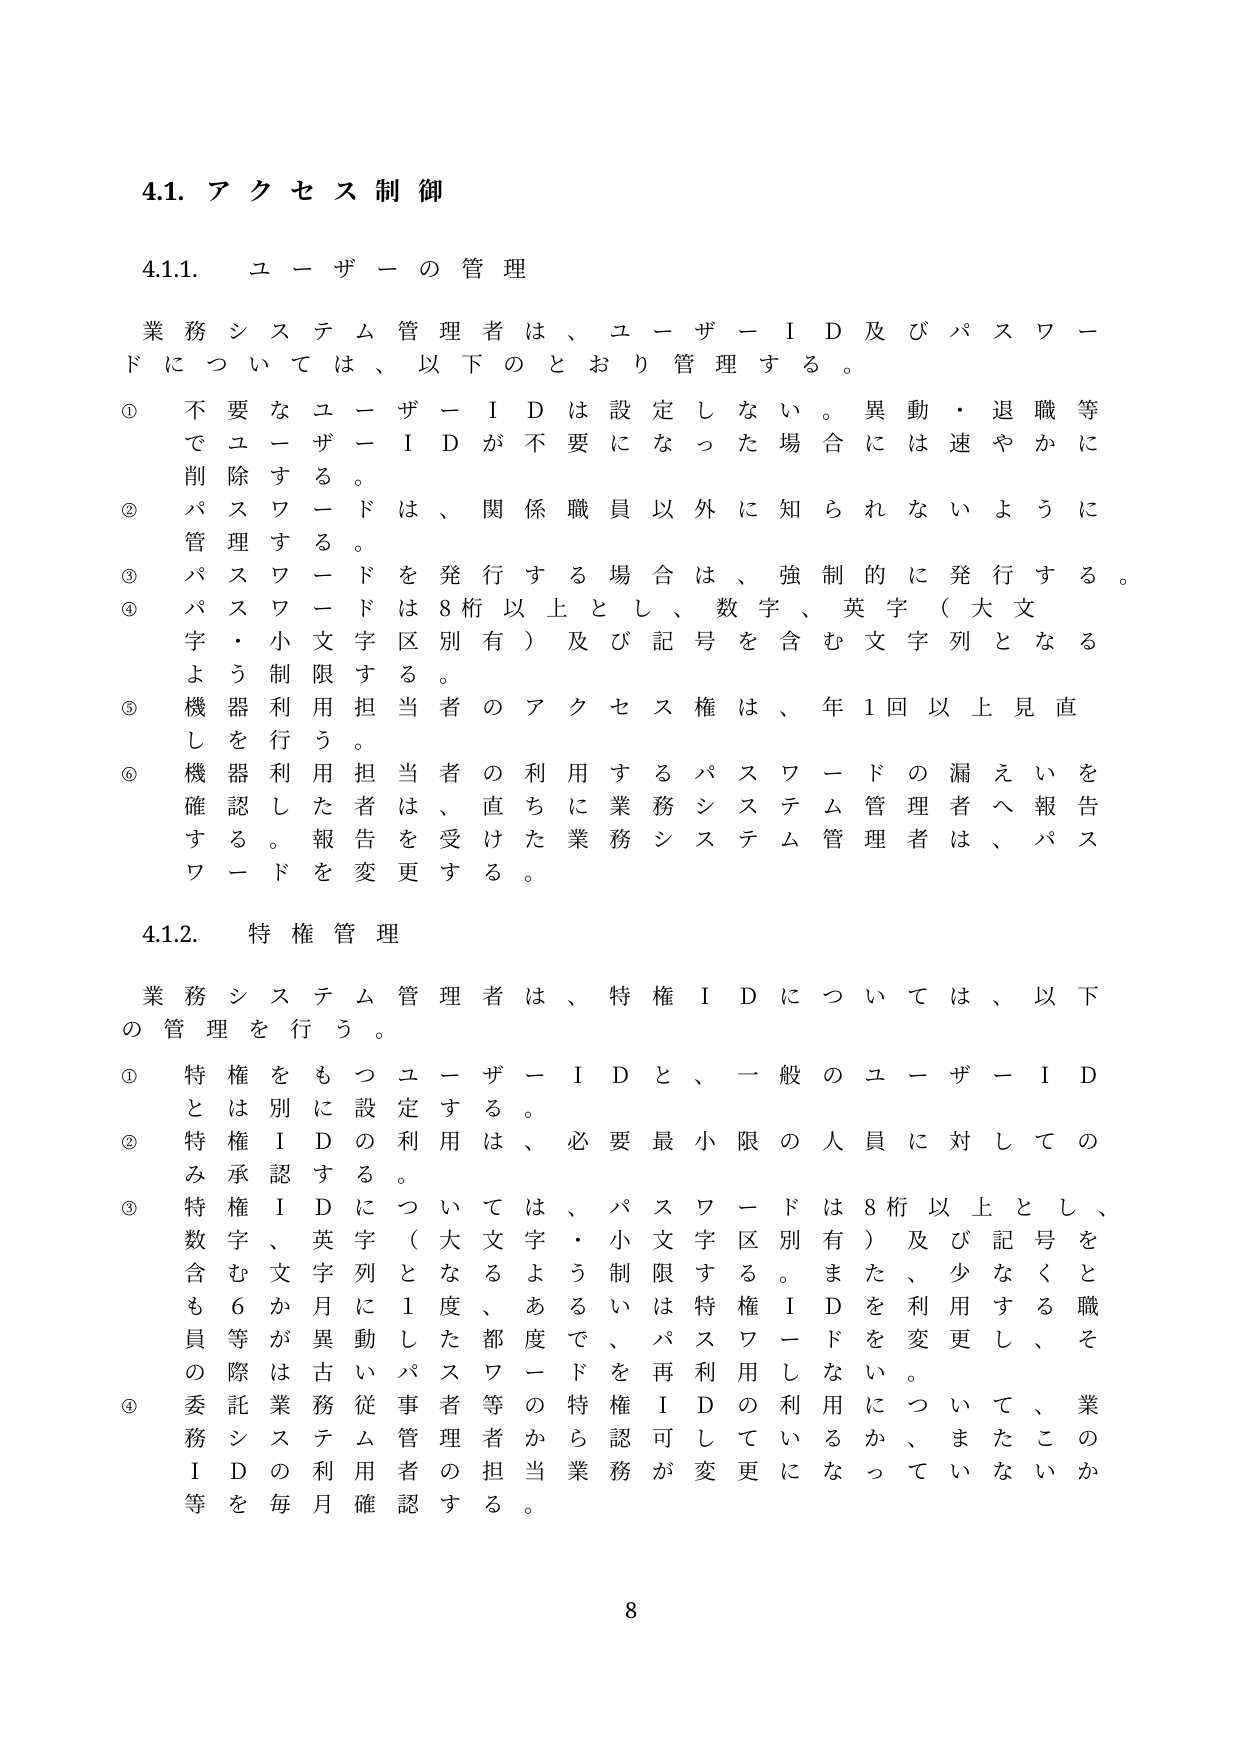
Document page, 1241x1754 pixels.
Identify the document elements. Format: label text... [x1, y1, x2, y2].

list 特権をもつユーザーＩＤと、一般のユーザーＩＤとは別に設定する。 [121, 1057, 1119, 1123]
list 特権ＩＤの利用は、必要最小限の人員に対してのみ承認する。 [121, 1123, 1119, 1189]
list パスワードは8桁以上とし、数字、英字（大文字・小文字区別有）及び記号を含む文字列となるよう制限する。 [121, 590, 1119, 689]
text 業務システム管理者は、ユーザーＩＤ及びパスワードについては、以下のとおり管理する。 [121, 314, 1119, 380]
list 不要なユーザーＩＤは設定しない。異動・退職等でユーザーＩＤが不要になった場合には速やかに削除する。 [121, 392, 1119, 491]
list パスワードを発行する場合は、強制的に発行する。 [121, 557, 1119, 590]
list 機器利用担当者のアクセス権は、年1回以上見直しを行う。 [121, 689, 1119, 755]
list 特権ＩＤについては、パスワードは8桁以上とし、数字、英字（大文字・小文字区別有）及び記号を含む文字列となるよう制限する。また、少なくとも６か月に１度、あるいは特権ＩＤを利用する職員等が異動した都度で、パスワードを変更し、その際は古いパスワードを再利用しない。 [121, 1189, 1119, 1387]
subtitle 特権管理 [121, 900, 1119, 966]
list パスワードは、関係職員以外に知られないように管理する。 [121, 491, 1119, 557]
text 業務システム管理者は、特権ＩＤについては、以下の管理を行う。 [121, 978, 1119, 1044]
subtitle アクセス制御 [121, 157, 1119, 223]
list 機器利用担当者の利用するパスワードの漏えいを確認した者は、直ちに業務システム管理者へ報告する。報告を受けた業務システム管理者は、パスワードを変更する。 [121, 755, 1119, 887]
list 委託業務従事者等の特権ＩＤの利用について、業務システム管理者から認可しているか、またこのＩＤの利用者の担当業務が変更になっていないか等を毎月確認する。 [121, 1387, 1119, 1519]
subtitle ユーザーの管理 [121, 235, 1119, 301]
